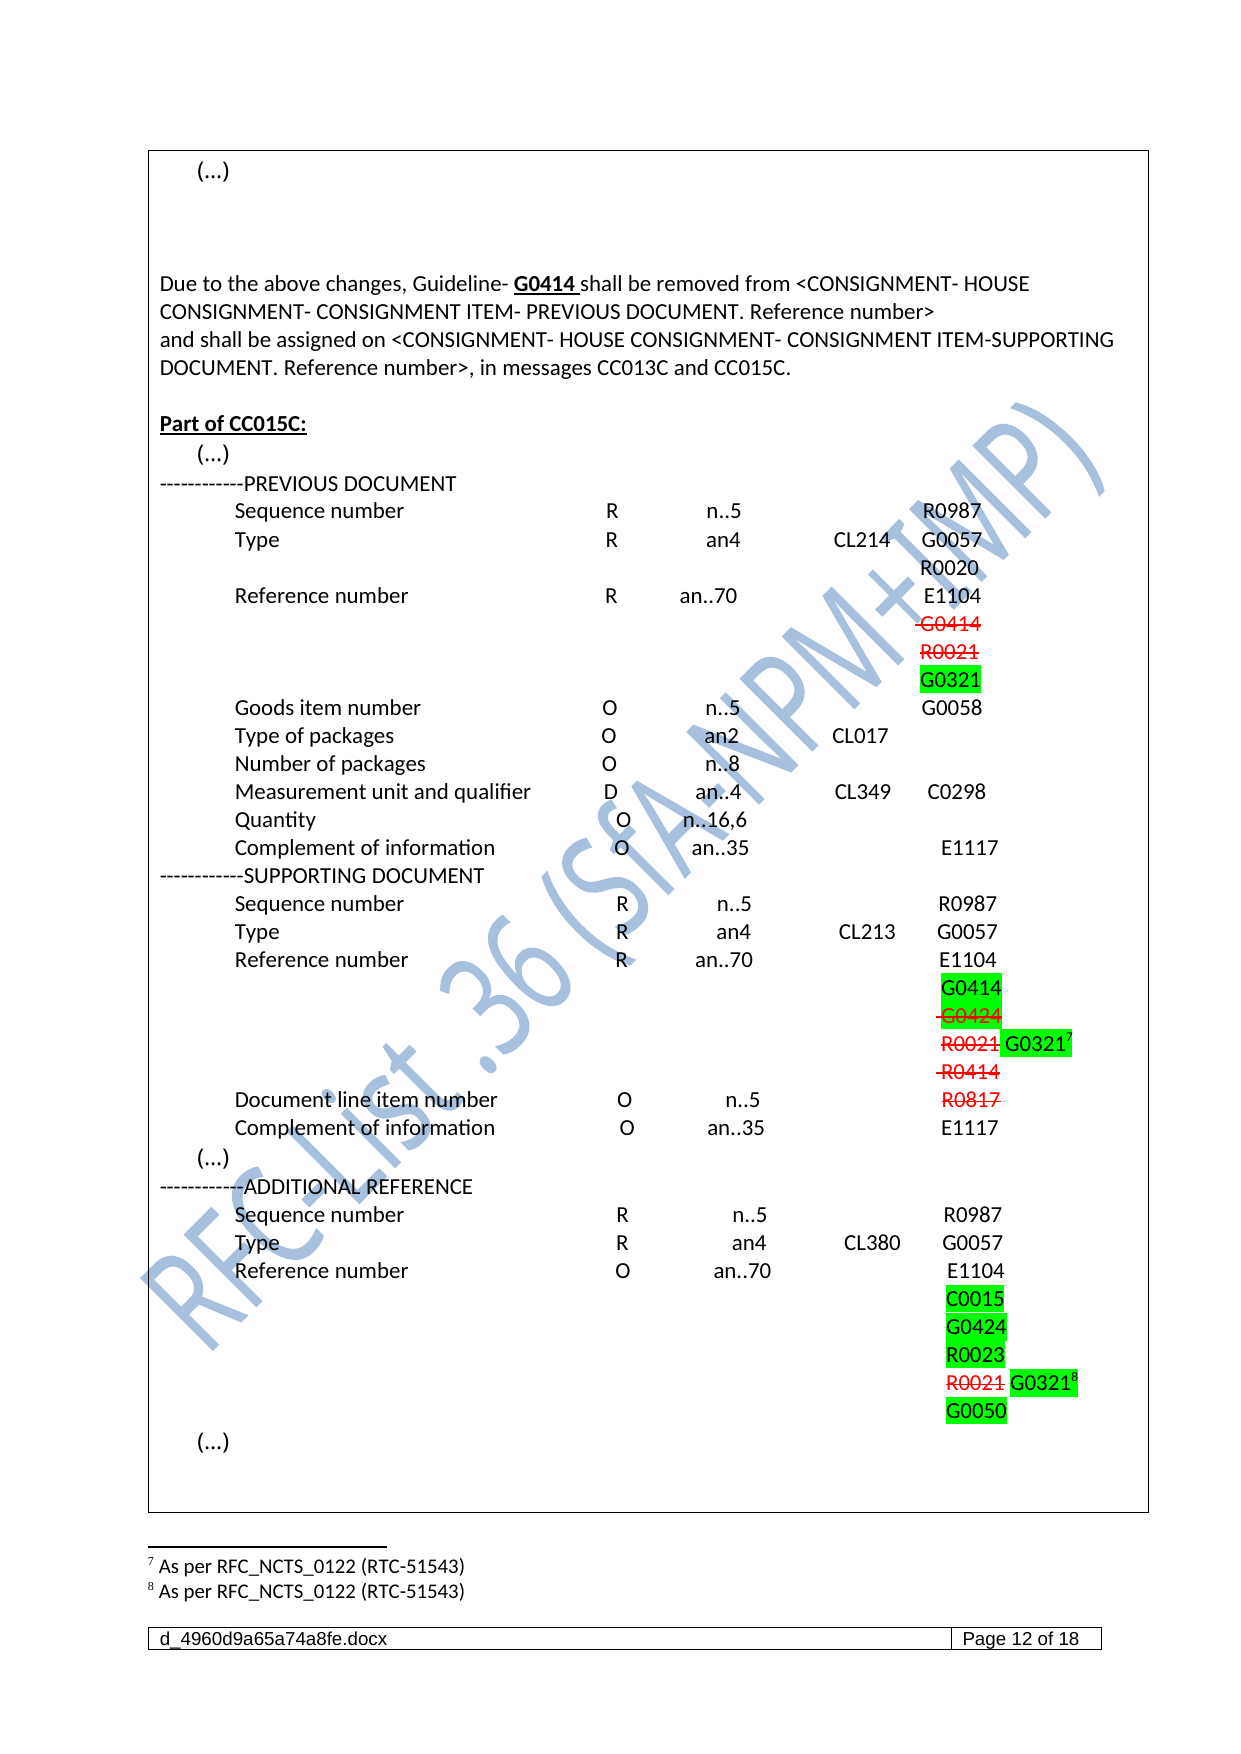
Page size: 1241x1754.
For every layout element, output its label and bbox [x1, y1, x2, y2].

table_header [149, 151, 1148, 1512]
